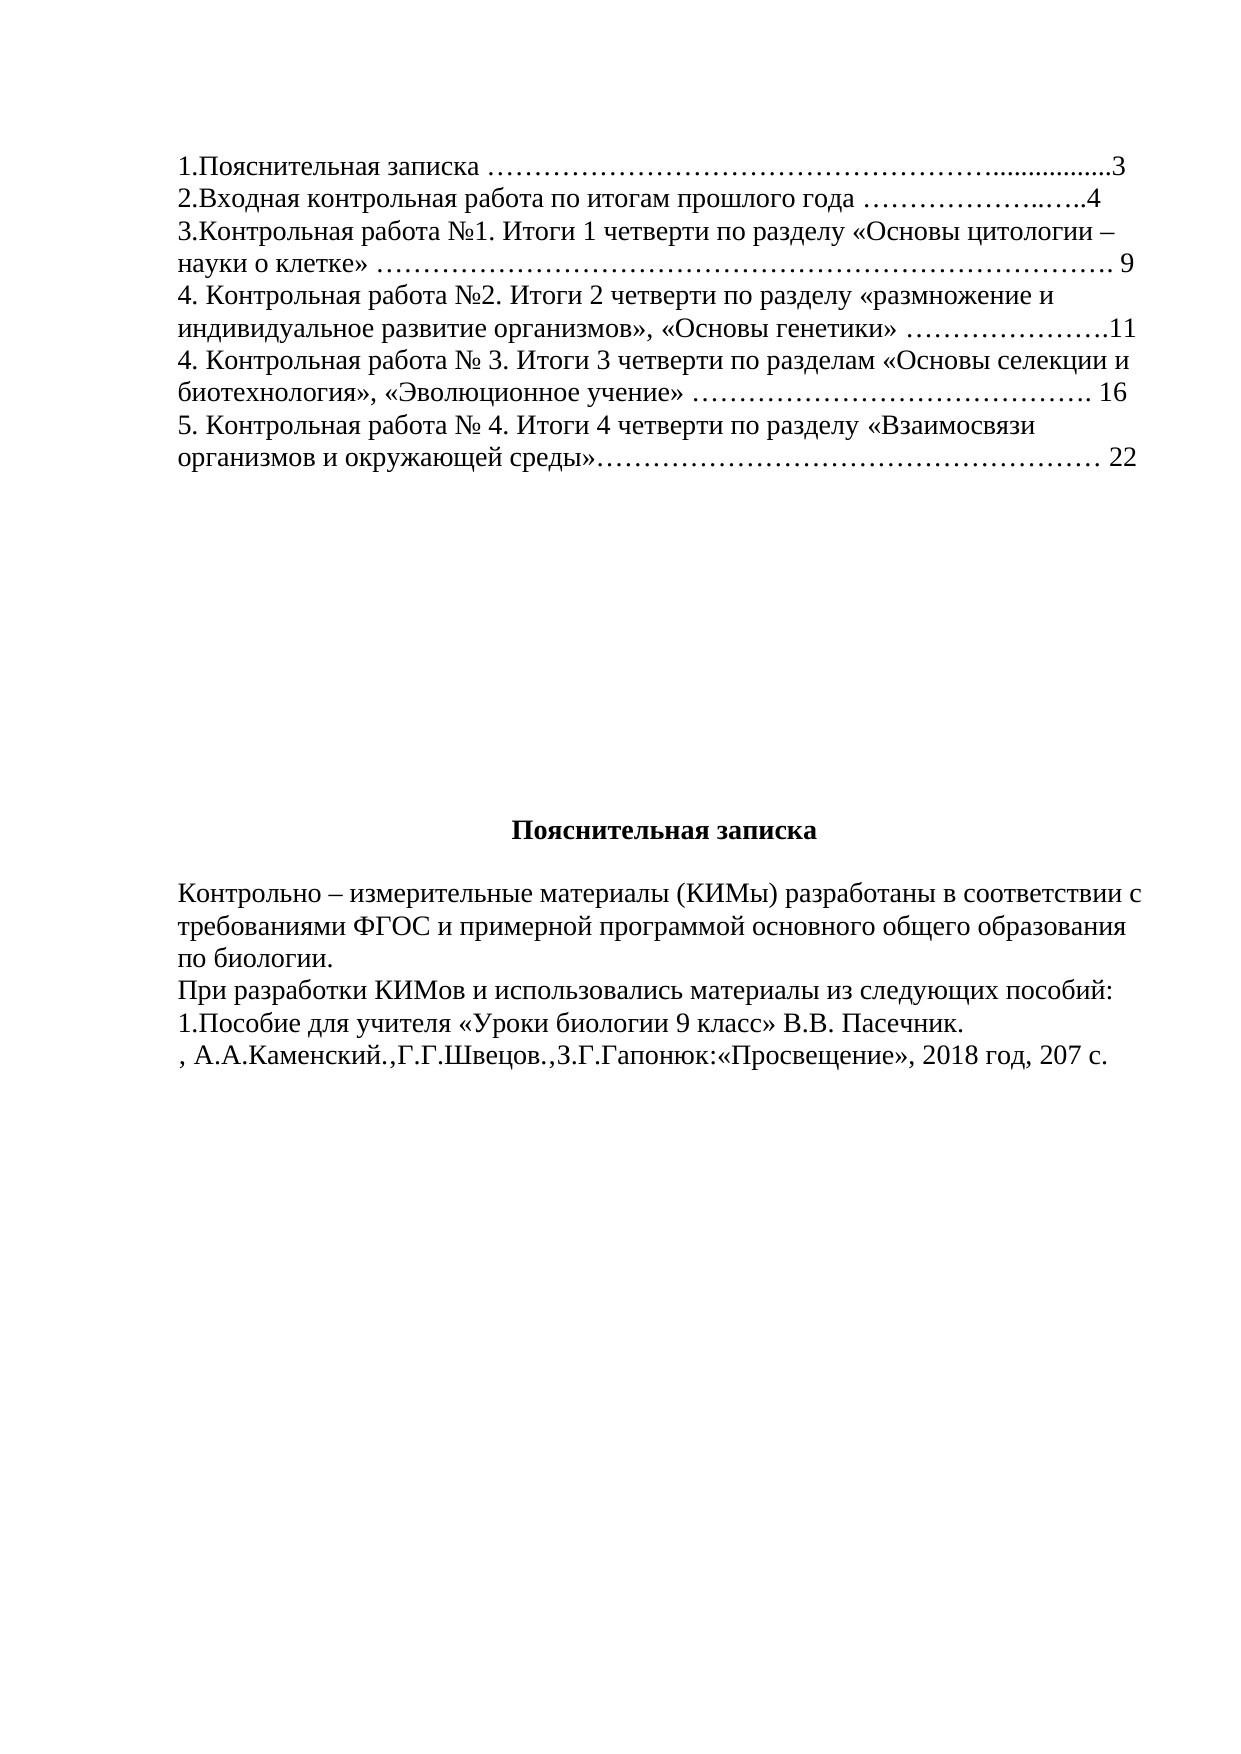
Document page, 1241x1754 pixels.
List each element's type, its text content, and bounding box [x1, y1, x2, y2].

text Пояснительная записка [177, 813, 1152, 846]
text 4. Контрольная работа №2. Итоги 2 четверти по разделу «размножение и индивидуальное развитие организмов», «Основы генетики» ………………….11 [177, 278, 1152, 343]
text 3.Контрольная работа №1. Итоги 1 четверти по разделу «Основы цитологии – науки о клетке» ……………………………………………………………………. 9 [177, 213, 1152, 278]
text 1.Пояснительная записка ……………………………………………….................3 [177, 149, 1152, 181]
text 5. Контрольная работа № 4. Итоги 4 четверти по разделу «Взаимосвязи организмов и окружающей среды»……………………………………………… 22 [177, 408, 1152, 473]
text При разработки КИМов и использовались материалы из следующих пособий: [177, 973, 1152, 1006]
text 4. Контрольная работа № 3. Итоги 3 четверти по разделам «Основы селекции и биотехнология», «Эволюционное учение» ……………………………………. 16 [177, 343, 1152, 408]
text 1.Пособие для учителя «Уроки биологии 9 класс» В.В. Пасечник.‚ А.А.Каменский.‚Г.Г.Швецов.‚З.Г.Гапонюк:«Просвещение», 2018 год, 207 с. [177, 1006, 1152, 1071]
text Контрольно – измерительные материалы (КИМы) разработаны в соответствии с требованиями ФГОС и примерной программой основного общего образования по биологии. [177, 876, 1152, 973]
text 2.Входная контрольная работа по итогам прошлого года ………………..…..4 [177, 181, 1152, 213]
